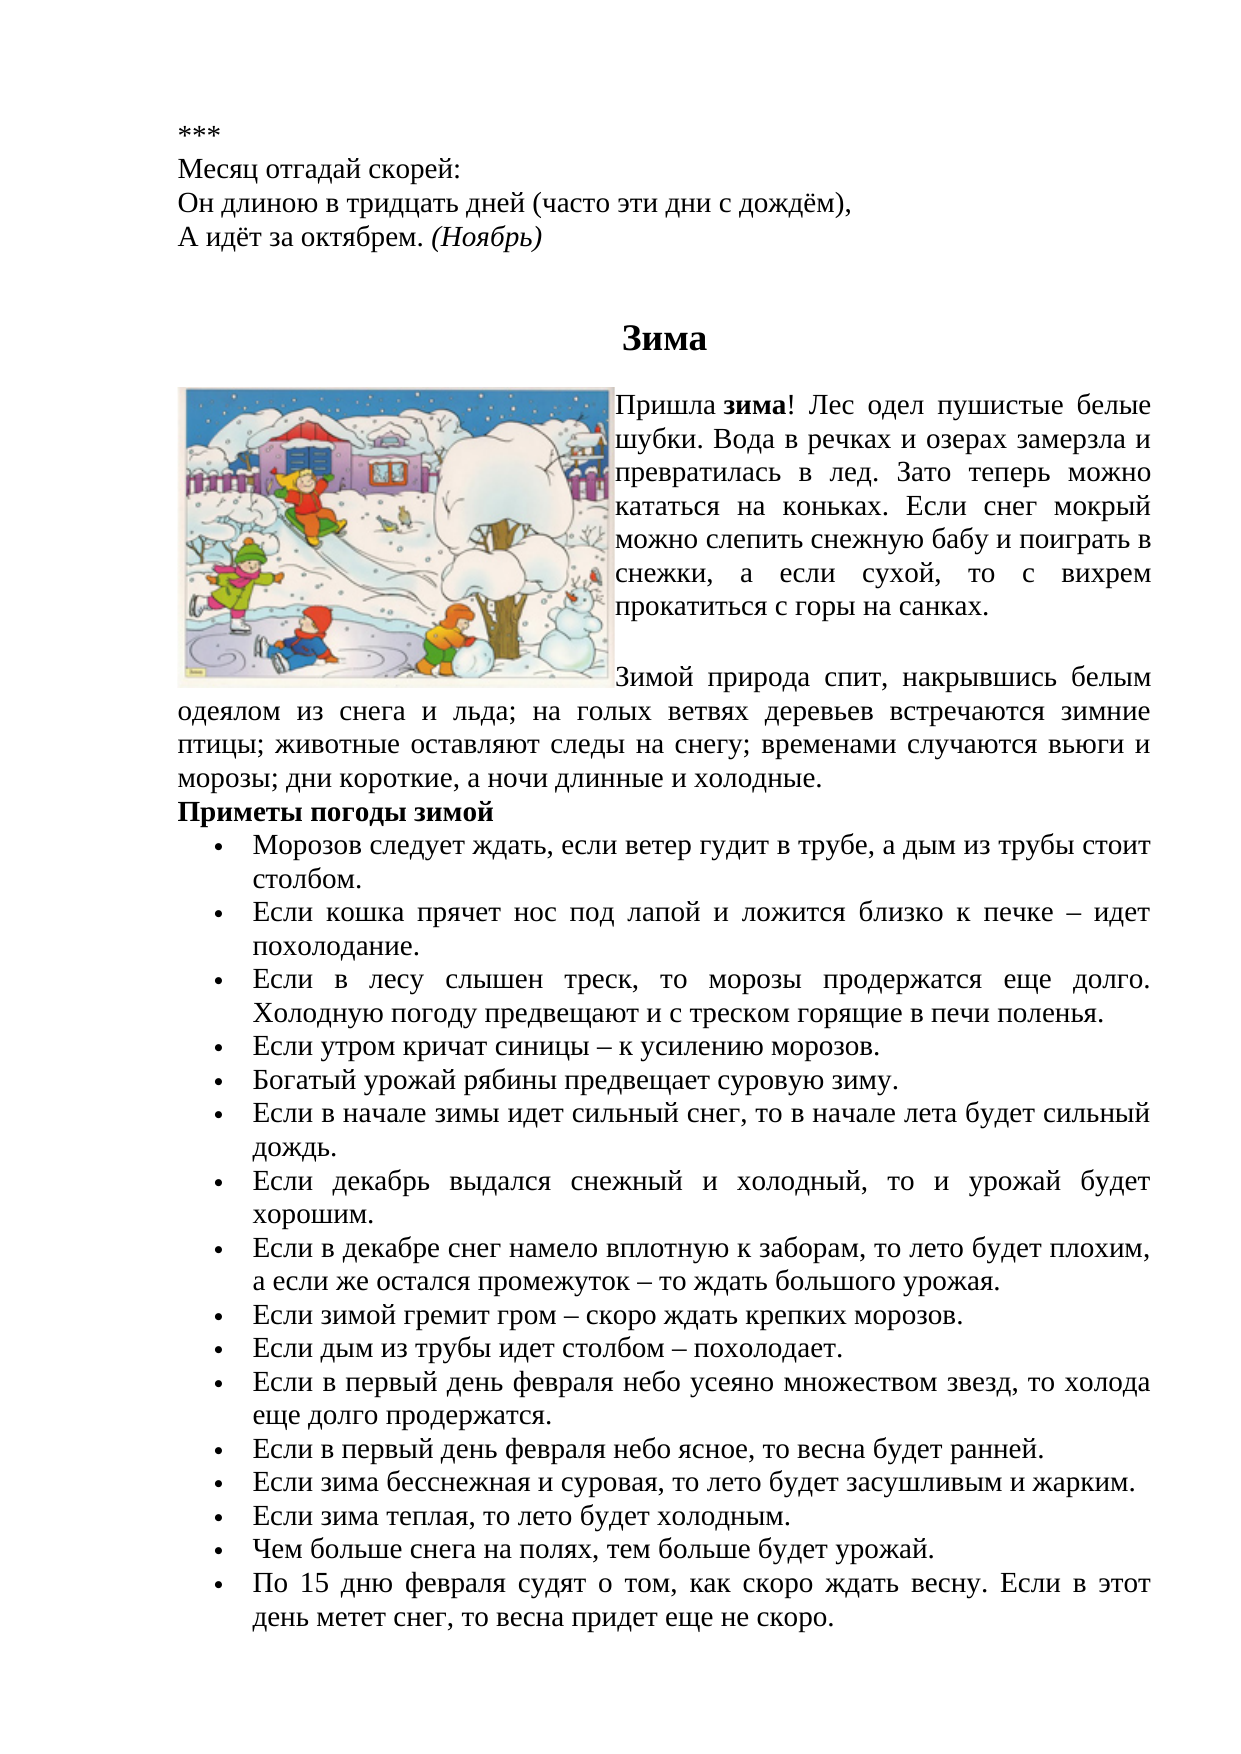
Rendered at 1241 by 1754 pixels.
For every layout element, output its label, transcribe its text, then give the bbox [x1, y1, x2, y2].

text *** [177, 118, 1152, 152]
list Морозов следует ждать, если ветер гудит в трубе, а дым из трубы стоит столбом. [215, 827, 1152, 894]
text Приметы погоды зимой [177, 794, 1152, 827]
list Если кошка прячет нос под лапой и ложится близко к печке – идет похолодание. [215, 894, 1152, 961]
text Месяц отгадай скорей: [177, 152, 1152, 185]
list Чем больше снега на полях, тем больше будет урожай. [215, 1532, 1152, 1565]
list Если зима бесснежная и суровая, то лето будет засушливым и жарким. [215, 1464, 1152, 1498]
text Пришла зима! Лес одел пушистые белые шубки. Вода в речках и озерах замерзла и превратилась в лед. Зато теперь можно кататься на коньках. Если снег мокрый можно слепить снежную бабу и поиграть в снежки, а если сухой, то с вихрем прокатиться с горы на санках. [615, 387, 1152, 622]
list Если дым из трубы идет столбом – похолодает. [215, 1330, 1152, 1364]
list Если утром кричат синицы – к усилению морозов. [215, 1028, 1152, 1062]
list Если в первый день февраля небо усеяно множеством звезд, то холода еще долго продержатся. [215, 1364, 1152, 1431]
text Он длиною в тридцать дней (часто эти дни с дождём), [177, 185, 1152, 219]
subtitle Зима [177, 315, 1152, 358]
list По 15 дню февраля судят о том, как скоро ждать весну. Если в этот день метет снег, то весна придет еще не скоро. [215, 1565, 1152, 1632]
list Если в начале зимы идет сильный снег, то в начале лета будет сильный дождь. [215, 1096, 1152, 1163]
list Если в декабре снег намело вплотную к заборам, то лето будет плохим, а если же остался промежуток – то ждать большого урожая. [215, 1230, 1152, 1297]
list Если зимой гремит гром – скоро ждать крепких морозов. [215, 1297, 1152, 1330]
text А идёт за октябрем. (Ноябрь) [177, 219, 1152, 252]
list Богатый урожай рябины предвещает суровую зиму. [215, 1062, 1152, 1096]
picture [177, 387, 615, 688]
list Если в первый день февраля небо ясное, то весна будет ранней. [215, 1431, 1152, 1464]
text Зимой природа спит, накрывшись белым одеялом из снега и льда; на голых ветвях деревьев встречаются зимние птицы; животные оставляют следы на снегу; временами случаются вьюги и морозы; дни короткие, а ночи длинные и холодные. [177, 659, 1152, 794]
list Если в лесу слышен треск, то морозы продержатся еще долго. Холодную погоду предвещают и с треском горящие в печи поленья. [215, 961, 1152, 1028]
list Если зима теплая, то лето будет холодным. [215, 1498, 1152, 1532]
list Если декабрь выдался снежный и холодный, то и урожай будет хорошим. [215, 1163, 1152, 1230]
